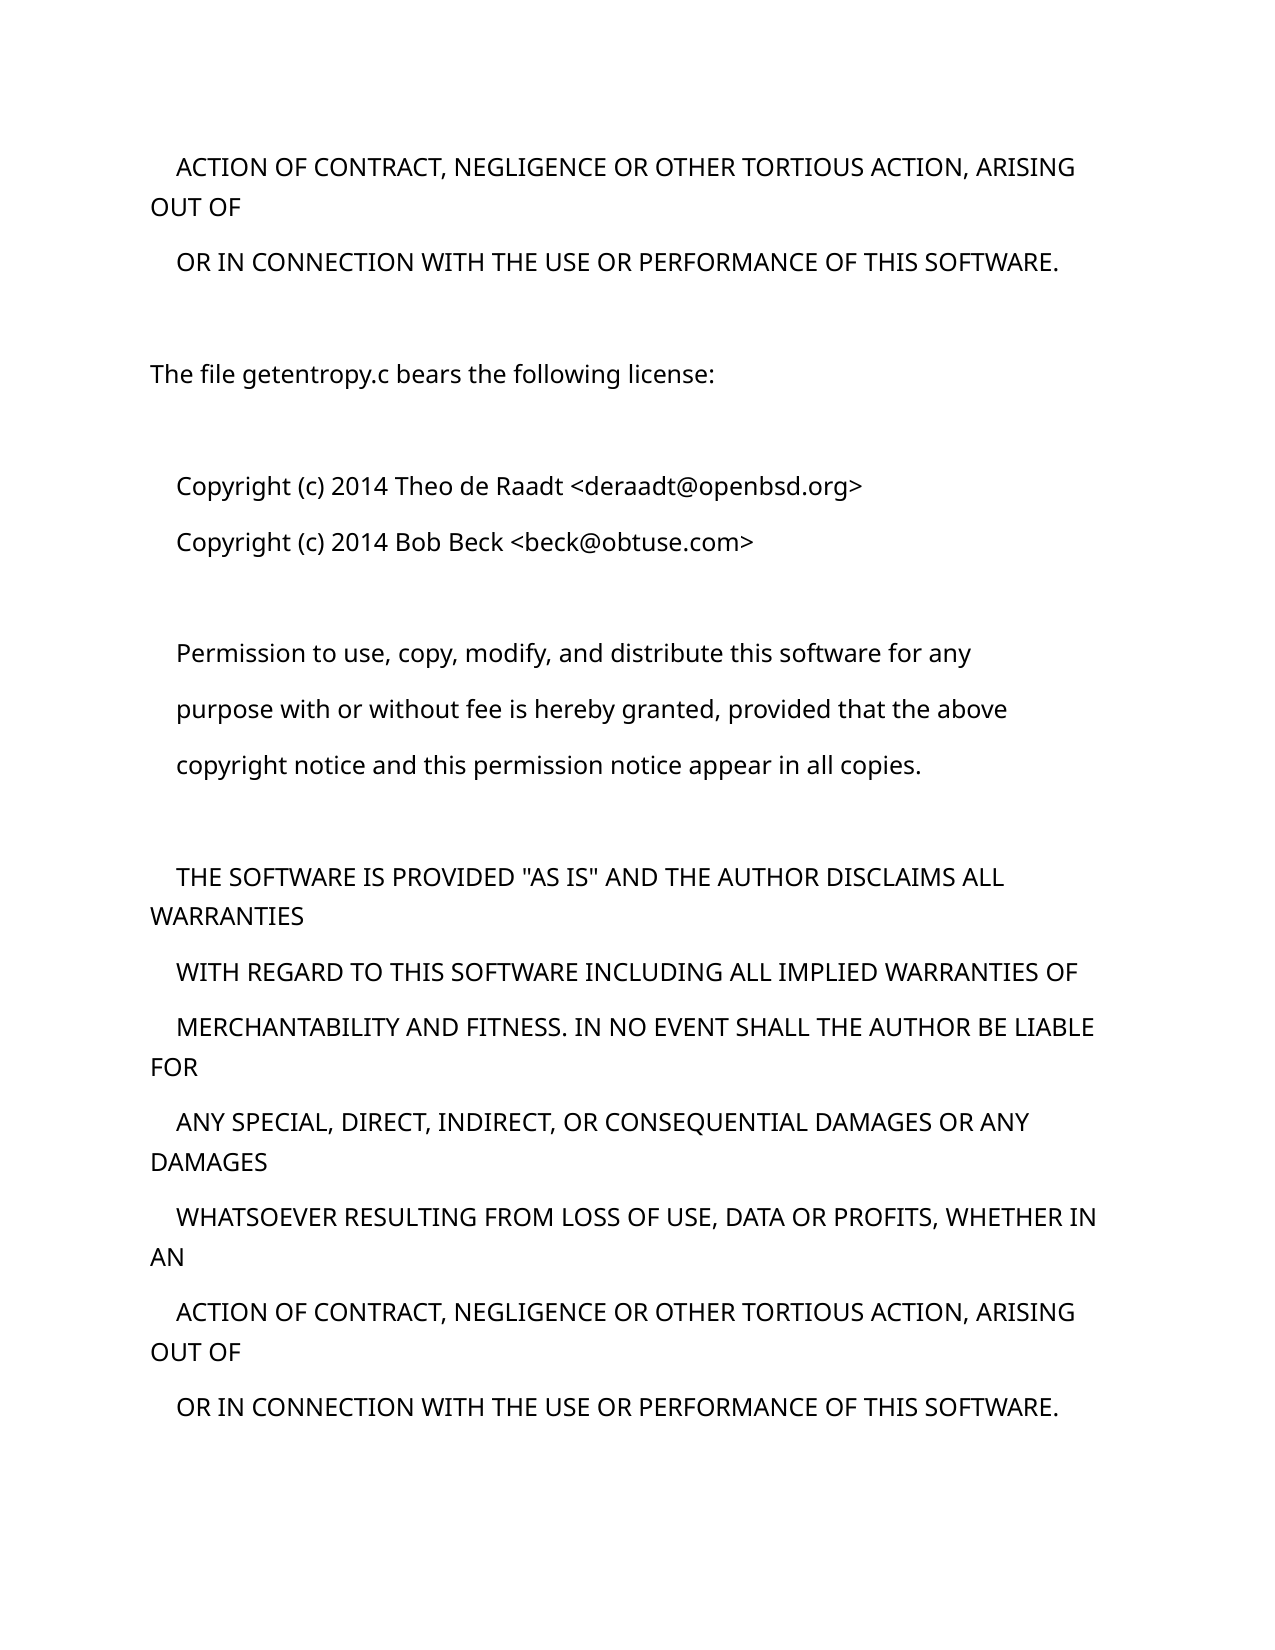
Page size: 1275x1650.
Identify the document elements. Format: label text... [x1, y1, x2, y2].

text Copyright (c) 2014 Theo de Raadt <deraadt@openbsd.org> [150, 468, 1125, 502]
text The file getentropy.c bears the following license: [150, 357, 1125, 391]
text OR IN CONNECTION WITH THE USE OR PERFORMANCE OF THIS SOFTWARE. [150, 1390, 1125, 1424]
text THE SOFTWARE IS PROVIDED "AS IS" AND THE AUTHOR DISCLAIMS ALL WARRANTIES [150, 859, 1125, 932]
text WITH REGARD TO THIS SOFTWARE INCLUDING ALL IMPLIED WARRANTIES OF [150, 954, 1125, 988]
text MERCHANTABILITY AND FITNESS. IN NO EVENT SHALL THE AUTHOR BE LIABLE FOR [150, 1010, 1125, 1083]
text Permission to use, copy, modify, and distribute this software for any [150, 636, 1125, 670]
text ACTION OF CONTRACT, NEGLIGENCE OR OTHER TORTIOUS ACTION, ARISING OUT OF [150, 1295, 1125, 1368]
text ACTION OF CONTRACT, NEGLIGENCE OR OTHER TORTIOUS ACTION, ARISING OUT OF [150, 150, 1125, 223]
text OR IN CONNECTION WITH THE USE OR PERFORMANCE OF THIS SOFTWARE. [150, 245, 1125, 279]
text purpose with or without fee is hereby granted, provided that the above [150, 692, 1125, 726]
text Copyright (c) 2014 Bob Beck <beck@obtuse.com> [150, 524, 1125, 558]
text ANY SPECIAL, DIRECT, INDIRECT, OR CONSEQUENTIAL DAMAGES OR ANY DAMAGES [150, 1105, 1125, 1178]
text copyright notice and this permission notice appear in all copies. [150, 747, 1125, 782]
text WHATSOEVER RESULTING FROM LOSS OF USE, DATA OR PROFITS, WHETHER IN AN [150, 1200, 1125, 1273]
